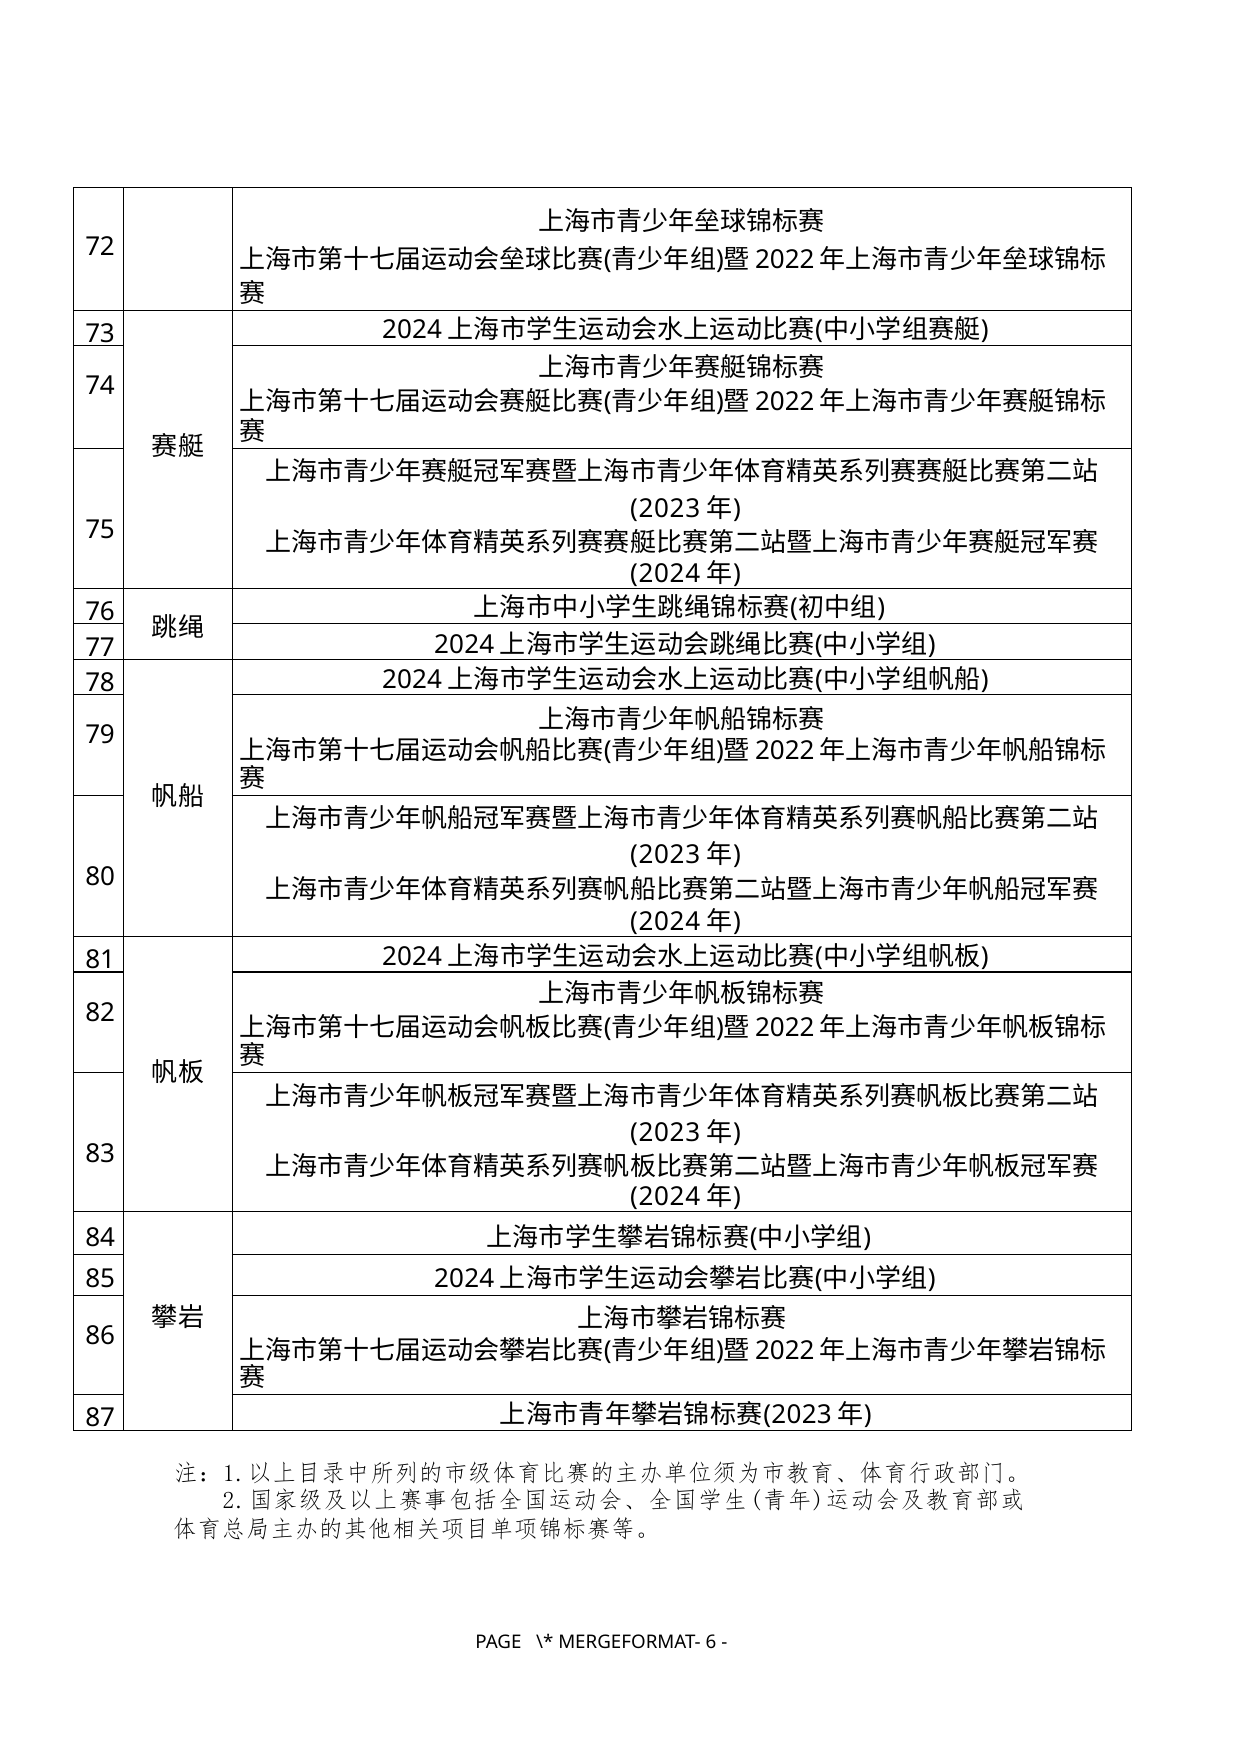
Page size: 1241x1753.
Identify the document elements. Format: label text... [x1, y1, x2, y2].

table_cell 攀岩 [124, 1212, 232, 1429]
table_cell 2024上海市学生运动会攀岩比赛(中小学组) [233, 1255, 1131, 1294]
table_cell 87 [74, 1395, 123, 1429]
table_cell 82 [74, 973, 123, 1072]
table_header [124, 188, 232, 310]
table_cell 79 [74, 695, 123, 794]
table_cell 84 [74, 1212, 123, 1254]
table_cell 2024上海市学生运动会水上运动比赛(中小学组赛艇) [233, 311, 1131, 345]
table_cell 上海市中小学生跳绳锦标赛(初中组) [233, 589, 1131, 623]
table_cell 76 [74, 589, 123, 623]
table_cell 2024上海市学生运动会水上运动比赛(中小学组帆船) [233, 660, 1131, 694]
table_cell 2024上海市学生运动会水上运动比赛(中小学组帆板) [233, 937, 1131, 971]
table_cell 81 [74, 937, 123, 971]
table_header 上海市青少年垒球锦标赛 上海市第十七届运动会垒球比赛(青少年组)暨2022年上海市青少年垒球锦标赛 [233, 188, 1131, 310]
table_cell 帆船 [124, 660, 232, 936]
table_cell 跳绳 [124, 589, 232, 659]
table_cell 赛艇 [124, 311, 232, 588]
table_cell 83 [74, 1073, 123, 1211]
table_cell 上海市青少年帆板冠军赛暨上海市青少年体育精英系列赛帆板比赛第二站 (2023年) 上海市青少年体育精英系列赛帆板比赛第二站暨上海市青少年帆板冠军赛 (2024年) [233, 1073, 1131, 1211]
table_cell 帆板 [124, 937, 232, 1211]
table_cell 86 [74, 1296, 123, 1394]
table_cell 上海市青年攀岩锦标赛(2023年) [233, 1395, 1131, 1429]
table_cell 上海市青少年帆板锦标赛 上海市第十七届运动会帆板比赛(青少年组)暨2022年上海市青少年帆板锦标赛 [233, 973, 1131, 1072]
table_cell 74 [74, 346, 123, 448]
table_cell 2024上海市学生运动会跳绳比赛(中小学组) [233, 624, 1131, 659]
table_cell 85 [74, 1255, 123, 1294]
table_cell 77 [74, 624, 123, 659]
table_cell 上海市学生攀岩锦标赛(中小学组) [233, 1212, 1131, 1254]
table_cell 上海市青少年赛艇冠军赛暨上海市青少年体育精英系列赛赛艇比赛第二站 (2023年) 上海市青少年体育精英系列赛赛艇比赛第二站暨上海市青少年赛艇冠军赛 (2024年) [233, 449, 1131, 588]
table_header 72 [74, 188, 123, 310]
table_cell 上海市攀岩锦标赛 上海市第十七届运动会攀岩比赛(青少年组)暨2022年上海市青少年攀岩锦标赛 [233, 1296, 1131, 1394]
text 注：1.以上目录中所列的市级体育比赛的主办单位须为市教育、体育行政部门。 [174, 1462, 1130, 1487]
table_cell 73 [74, 311, 123, 345]
table_cell 75 [74, 449, 123, 588]
table_cell 上海市青少年帆船冠军赛暨上海市青少年体育精英系列赛帆船比赛第二站 (2023年) 上海市青少年体育精英系列赛帆船比赛第二站暨上海市青少年帆船冠军赛 (2024年) [233, 796, 1131, 936]
table_cell 上海市青少年赛艇锦标赛 上海市第十七届运动会赛艇比赛(青少年组)暨2022年上海市青少年赛艇锦标赛 [233, 346, 1131, 448]
table_cell 78 [74, 660, 123, 694]
text 2.国家级及以上赛事包括全国运动会、全国学生(青年)运动会及教育部或 体育总局主办的其他相关项目单项锦标赛等。 [173, 1487, 1025, 1541]
table_cell 80 [74, 796, 123, 936]
table_cell 上海市青少年帆船锦标赛 上海市第十七届运动会帆船比赛(青少年组)暨2022年上海市青少年帆船锦标赛 [233, 695, 1131, 794]
